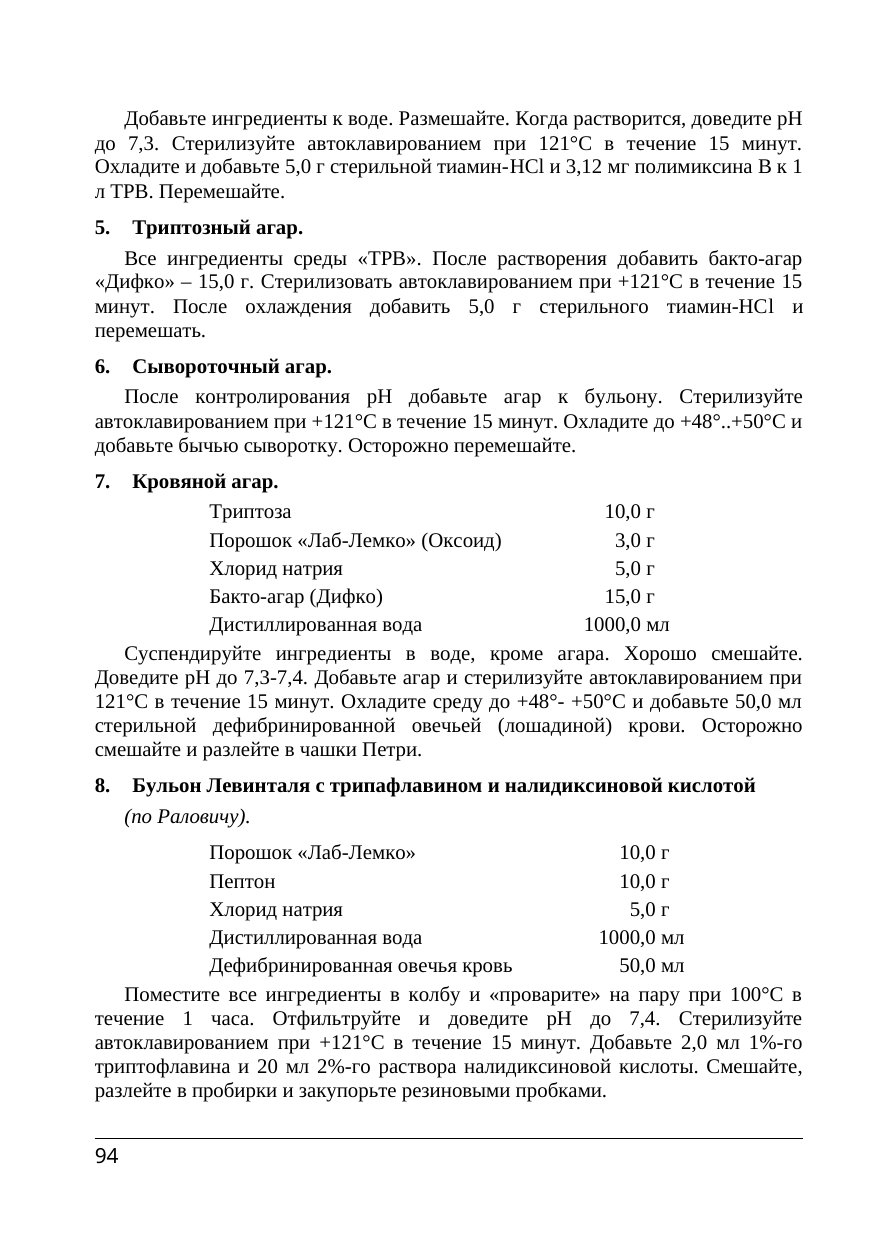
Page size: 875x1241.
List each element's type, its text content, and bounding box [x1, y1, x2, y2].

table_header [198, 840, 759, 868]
text (по Раловичу). [124, 804, 803, 828]
subtitle Триптозный агар. [94, 215, 803, 239]
text Добавьте ингредиенты к воде. Размешайте. Когда растворится, доведите рН до 7,3. Стерилизуйте автоклавированием при 121°С в течение 15 минут. Охладите и добавьте стерильной тиамин-HCl и 3,12 мг полимиксина В к ТРВ. Перемешайте. [94, 106, 803, 203]
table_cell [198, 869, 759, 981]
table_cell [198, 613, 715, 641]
text Суспендируйте ингредиенты в воде, кроме агара. Хорошо смешайте. Доведите рН до 7,3-7,4. Добавьте агар и стерилизуйте автоклавированием при 121°С в течение 15 минут. Охладите среду до +48°- +50°С и добавьте 50,0 мл стерильной дефибринированной овечьей (лошадиной) крови. Осторожно смешайте и разлейте в чашки Петри. [94, 641, 803, 761]
text Все ингредиенты среды «ТРВ». После растворения добавить бакто-агар «Дифко» – . Стерилизовать автоклавированием при +121°С в течение 15 минут. После охлаждения добавить стерильного тиамин-НСl и перемешать. [94, 245, 803, 342]
text После контролирования рН добавьте агар к бульону. Стерилизуйте автоклавированием при +121°С в течение 15 минут. Охладите до +48°..+50°С и добавьте бычью сыворотку. Осторожно перемешайте. [94, 384, 803, 457]
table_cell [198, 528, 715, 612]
subtitle Сывороточный агар. [94, 354, 803, 378]
subtitle Бульон Левинталя с трипафлавином и налидиксиновой кислотой [94, 773, 803, 797]
subtitle Кровяной агар. [94, 469, 803, 493]
text Поместите все ингредиенты в колбу и «проварите» на пару при в течение 1 часа. Отфильтруйте и доведите рН до 7,4. Стерилизуйте автоклавированием при + в течение 15 минут. Добавьте 2,0 мл 1%-го триптофлавина и 20 мл 2%-го раствора налидиксиновой кислоты. Смешайте, разлейте в пробирки и закупорьте резиновыми пробками. [94, 981, 803, 1102]
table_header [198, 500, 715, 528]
